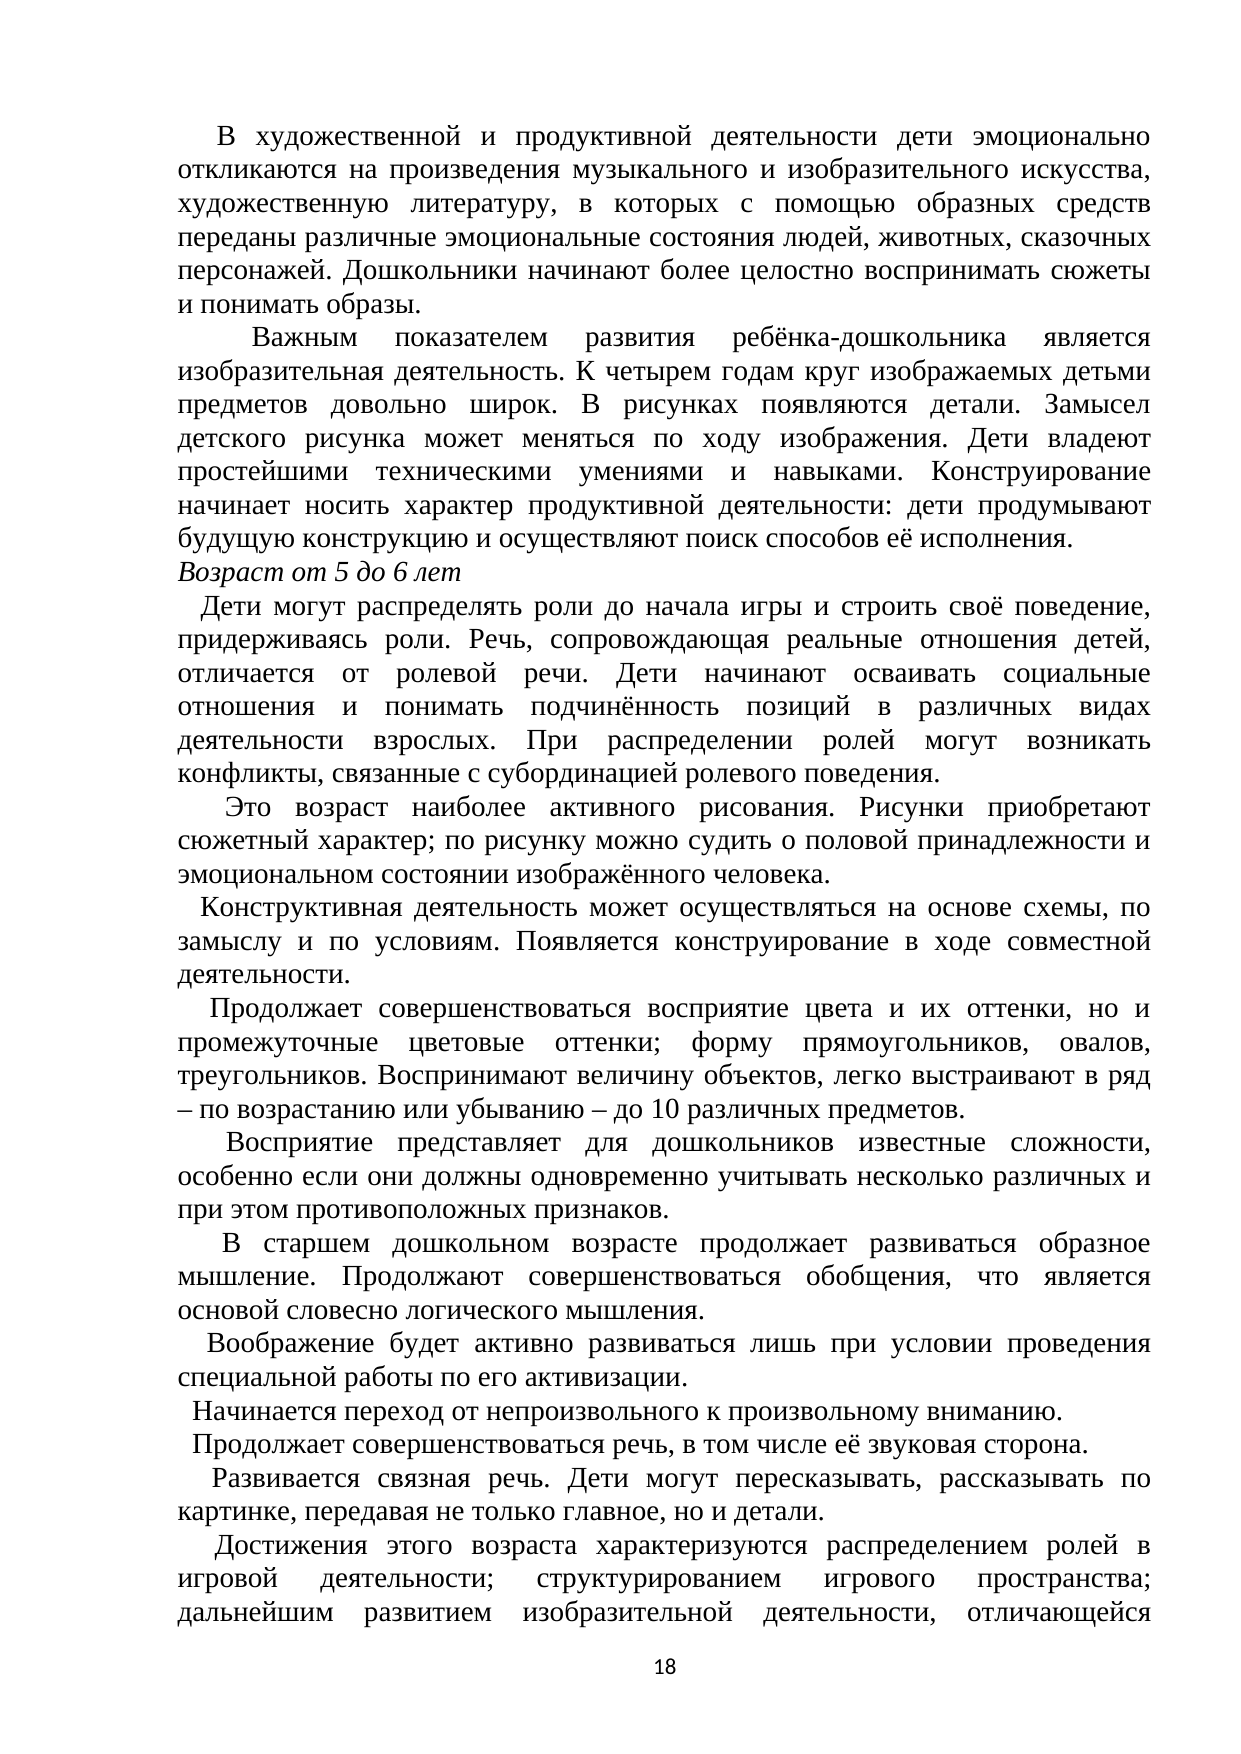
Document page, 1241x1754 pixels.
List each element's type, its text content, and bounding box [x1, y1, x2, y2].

text Дети могут распределять роли до начала игры и строить своё поведение, придерживаясь роли. Речь, сопровождающая реальные отношения детей, отличается от ролевой речи. Дети начинают осваивать социальные отношения и понимать подчинённость позиций в различных видах деятельности взрослых. При распределении ролей могут возникать конфликты, связанные с субординацией ролевого поведения. [177, 588, 1152, 789]
text В старшем дошкольном возрасте продолжает развиваться образное мышление. Продолжают совершенствоваться обобщения, что является основой словесно логического мышления. [177, 1225, 1152, 1326]
text В художественной и продуктивной деятельности дети эмоционально откликаются на произведения музыкального и изобразительного искусства, художественную литературу, в которых с помощью образных средств переданы различные эмоциональные состояния людей, животных, сказочных персонажей. Дошкольники начинают более целостно воспринимать сюжеты и понимать образы. [177, 118, 1152, 319]
text Важным показателем развития ребёнка-дошкольника является изобразительная деятельность. К четырем годам круг изображаемых детьми предметов довольно широк. В рисунках появляются детали. Замысел детского рисунка может меняться по ходу изображения. Дети владеют простейшими техническими умениями и навыками. Конструирование начинает носить характер продуктивной деятельности: дети продумывают будущую конструкцию и осуществляют поиск способов её исполнения. [177, 319, 1152, 554]
text Возраст от 5 до 6 лет [177, 554, 1152, 588]
text Продолжает совершенствоваться речь, в том числе её звуковая сторона. [177, 1426, 1152, 1460]
text Воображение будет активно развиваться лишь при условии проведения специальной работы по его активизации. [177, 1326, 1152, 1393]
text Начинается переход от непроизвольного к произвольному вниманию. [177, 1393, 1152, 1426]
text Продолжает совершенствоваться восприятие цвета и их оттенки, но и промежуточные цветовые оттенки; форму прямоугольников, овалов, треугольников. Воспринимают величину объектов, легко выстраивают в ряд – по возрастанию или убыванию – до 10 различных предметов. [177, 990, 1152, 1124]
text Конструктивная деятельность может осуществляться на основе схемы, по замыслу и по условиям. Появляется конструирование в ходе совместной деятельности. [177, 889, 1152, 990]
text Это возраст наиболее активного рисования. Рисунки приобретают сюжетный характер; по рисунку можно судить о половой принадлежности и эмоциональном состоянии изображённого человека. [177, 789, 1152, 889]
text Восприятие представляет для дошкольников известные сложности, особенно если они должны одновременно учитывать несколько различных и при этом противоположных признаков. [177, 1124, 1152, 1225]
text Развивается связная речь. Дети могут пересказывать, рассказывать по картинке, передавая не только главное, но и детали. [177, 1460, 1152, 1527]
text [177, 1527, 1152, 1627]
